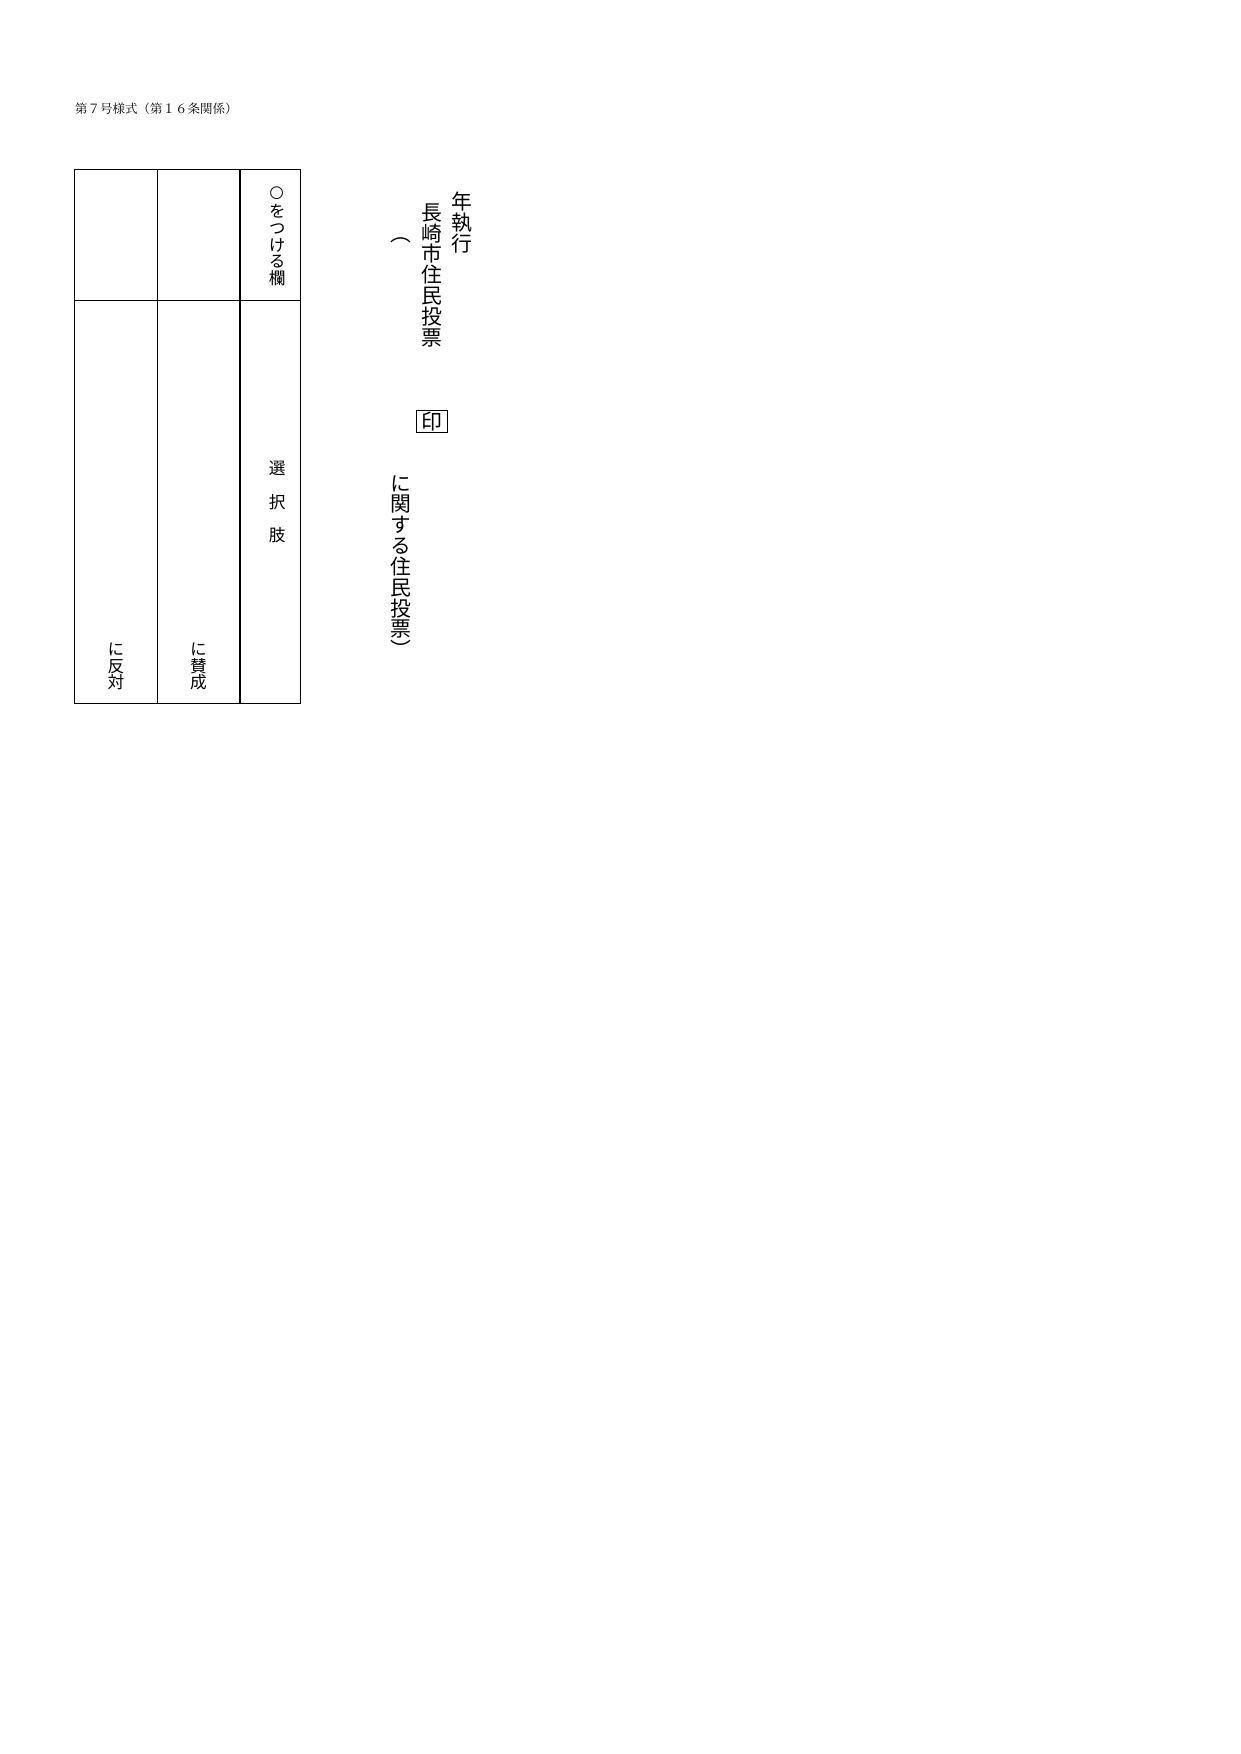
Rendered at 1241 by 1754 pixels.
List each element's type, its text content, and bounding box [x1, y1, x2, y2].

table_cell に賛成 [158, 301, 239, 702]
table_header ○をつける欄 [241, 170, 300, 300]
table_cell に反対 [75, 301, 157, 702]
table_cell 選 択 肢 [241, 301, 300, 702]
table_header [75, 170, 157, 300]
table_header [158, 170, 239, 300]
text 第７号様式（第１６条関係） [75, 89, 1165, 127]
